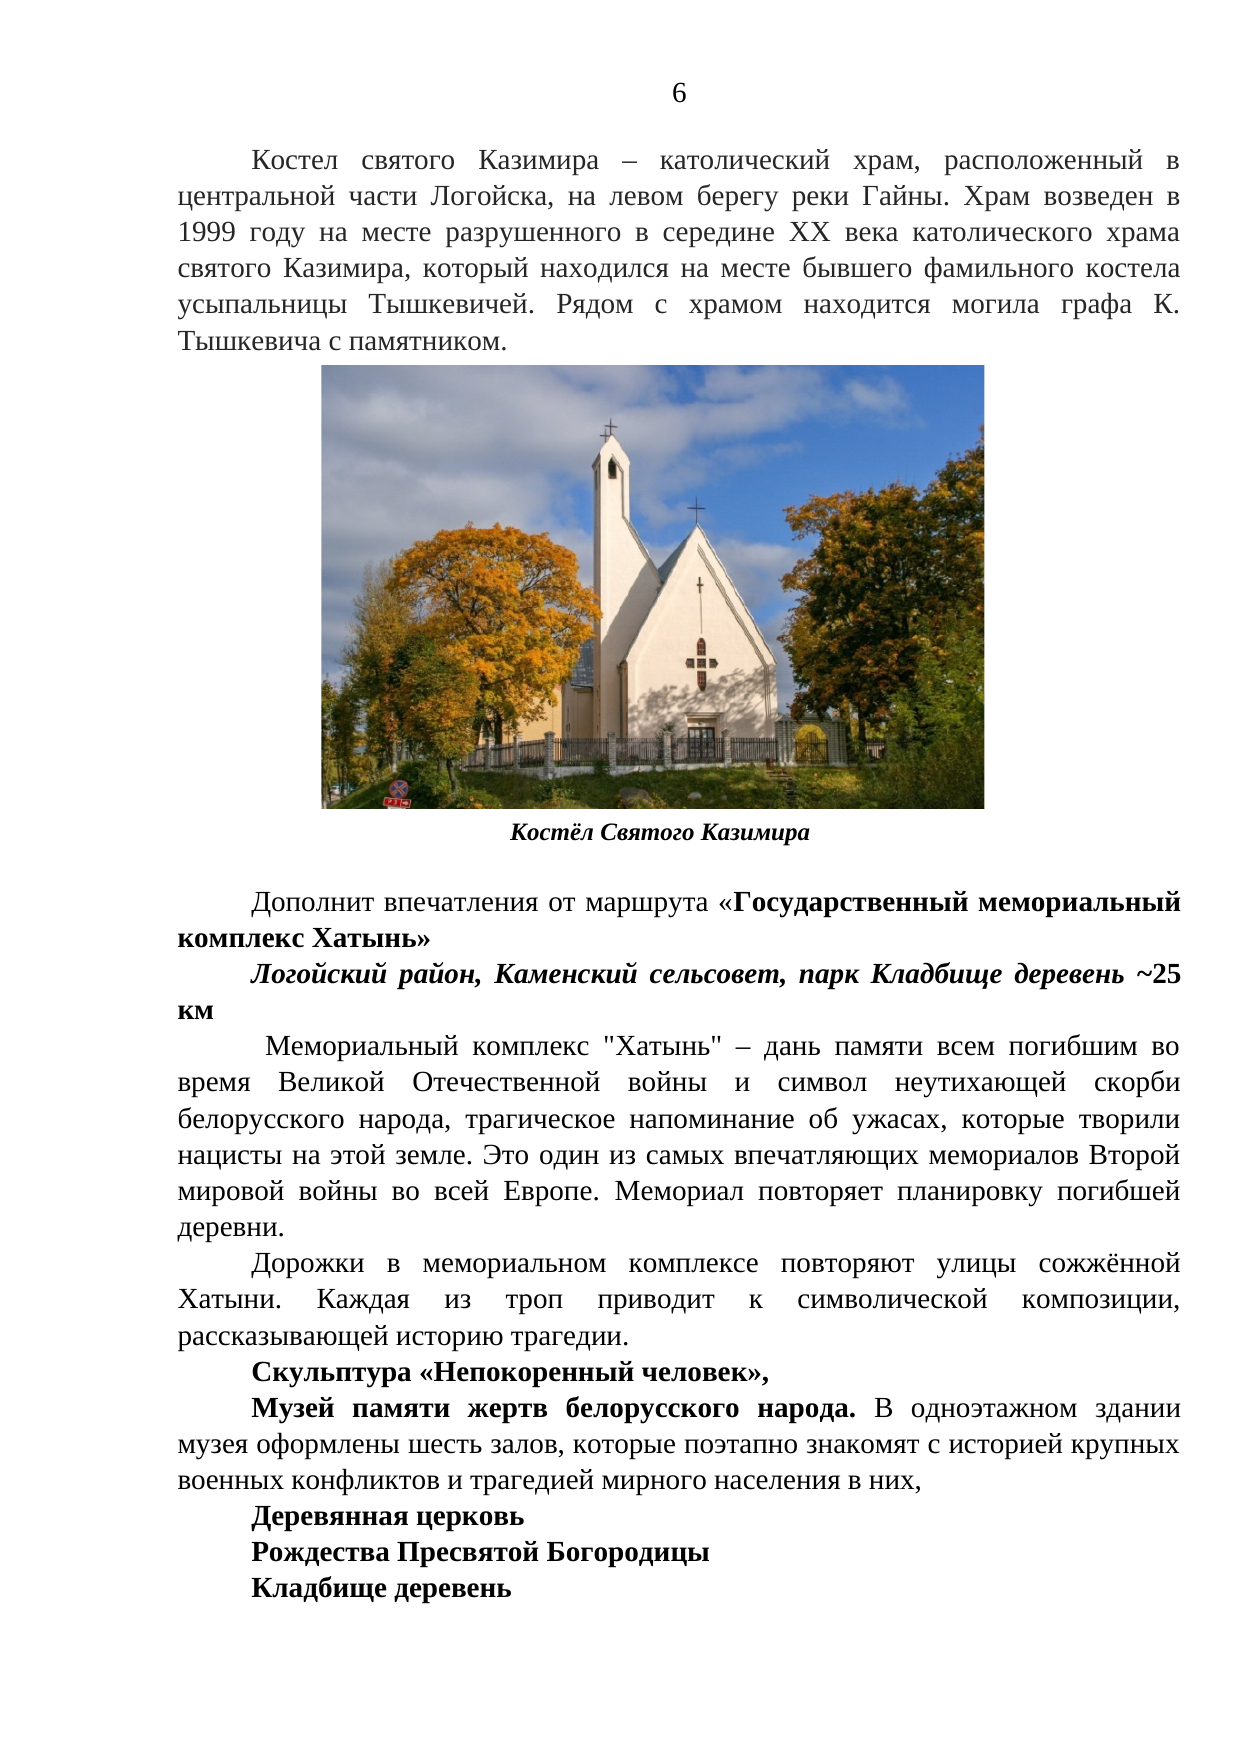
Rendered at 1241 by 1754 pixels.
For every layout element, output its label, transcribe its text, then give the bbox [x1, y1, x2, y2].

text Костел святого Казимира – католический храм, расположенный в центральной части Логойска, на левом берегу реки Гайны. Храм возведен в 1999 году на месте разрушенного в середине XX века католического храма святого Казимира, который находился на месте бывшего фамильного костела усыпальницы Тышкевичей. Рядом с храмом находится могила графа К. Тышкевича с памятником. [177, 320, 1181, 356]
text Костел святого Казимира – католический храм, расположенный в центральной части Логойска, на левом берегу реки Гайны. Храм возведен в 1999 году на месте разрушенного в середине XX века католического храма святого Казимира, который находился на месте бывшего фамильного костела усыпальницы Тышкевичей. Рядом с храмом находится могила графа К. Тышкевича с памятником. [177, 142, 1181, 178]
text Дополнит впечатления от маршрута «Государственный мемориальный комплекс Хатынь» [177, 884, 1181, 953]
text Деревянная церковь [177, 1498, 1181, 1532]
text Музей памяти жертв белорусского народа. В одноэтажном здании музея оформлены шесть залов, которые поэтапно знакомят с историей крупных военных конфликтов и трагедией мирного населения в них, [177, 1390, 1181, 1496]
text Дорожки в мемориальном комплексе повторяют улицы сожжённой Хатыни. Каждая из троп приводит к символической композиции, рассказывающей историю трагедии. [177, 1245, 1181, 1351]
picture [321, 365, 985, 809]
text Логойский район, Каменский сельсовет, парк Кладбище деревень ~25 км [177, 956, 1181, 1026]
text Кладбище деревень [177, 1571, 1181, 1604]
text Мемориальный комплекс "Хатынь" – дань памяти всем погибшим во время Великой Отечественной войны и символ неутихающей скорби белорусского народа, трагическое напоминание об ужасах, которые творили нацисты на этой земле. Это один из самых впечатляющих мемориалов Второй мировой войны во всей Европе. Мемориал повторяет планировку погибшей деревни. [177, 1028, 1181, 1243]
text Рождества Пресвятой Богородицы [177, 1534, 1181, 1568]
text Костёл Святого Казимира [65, 817, 1181, 845]
text Скульптура «Непокоренный человек», [177, 1354, 1181, 1387]
